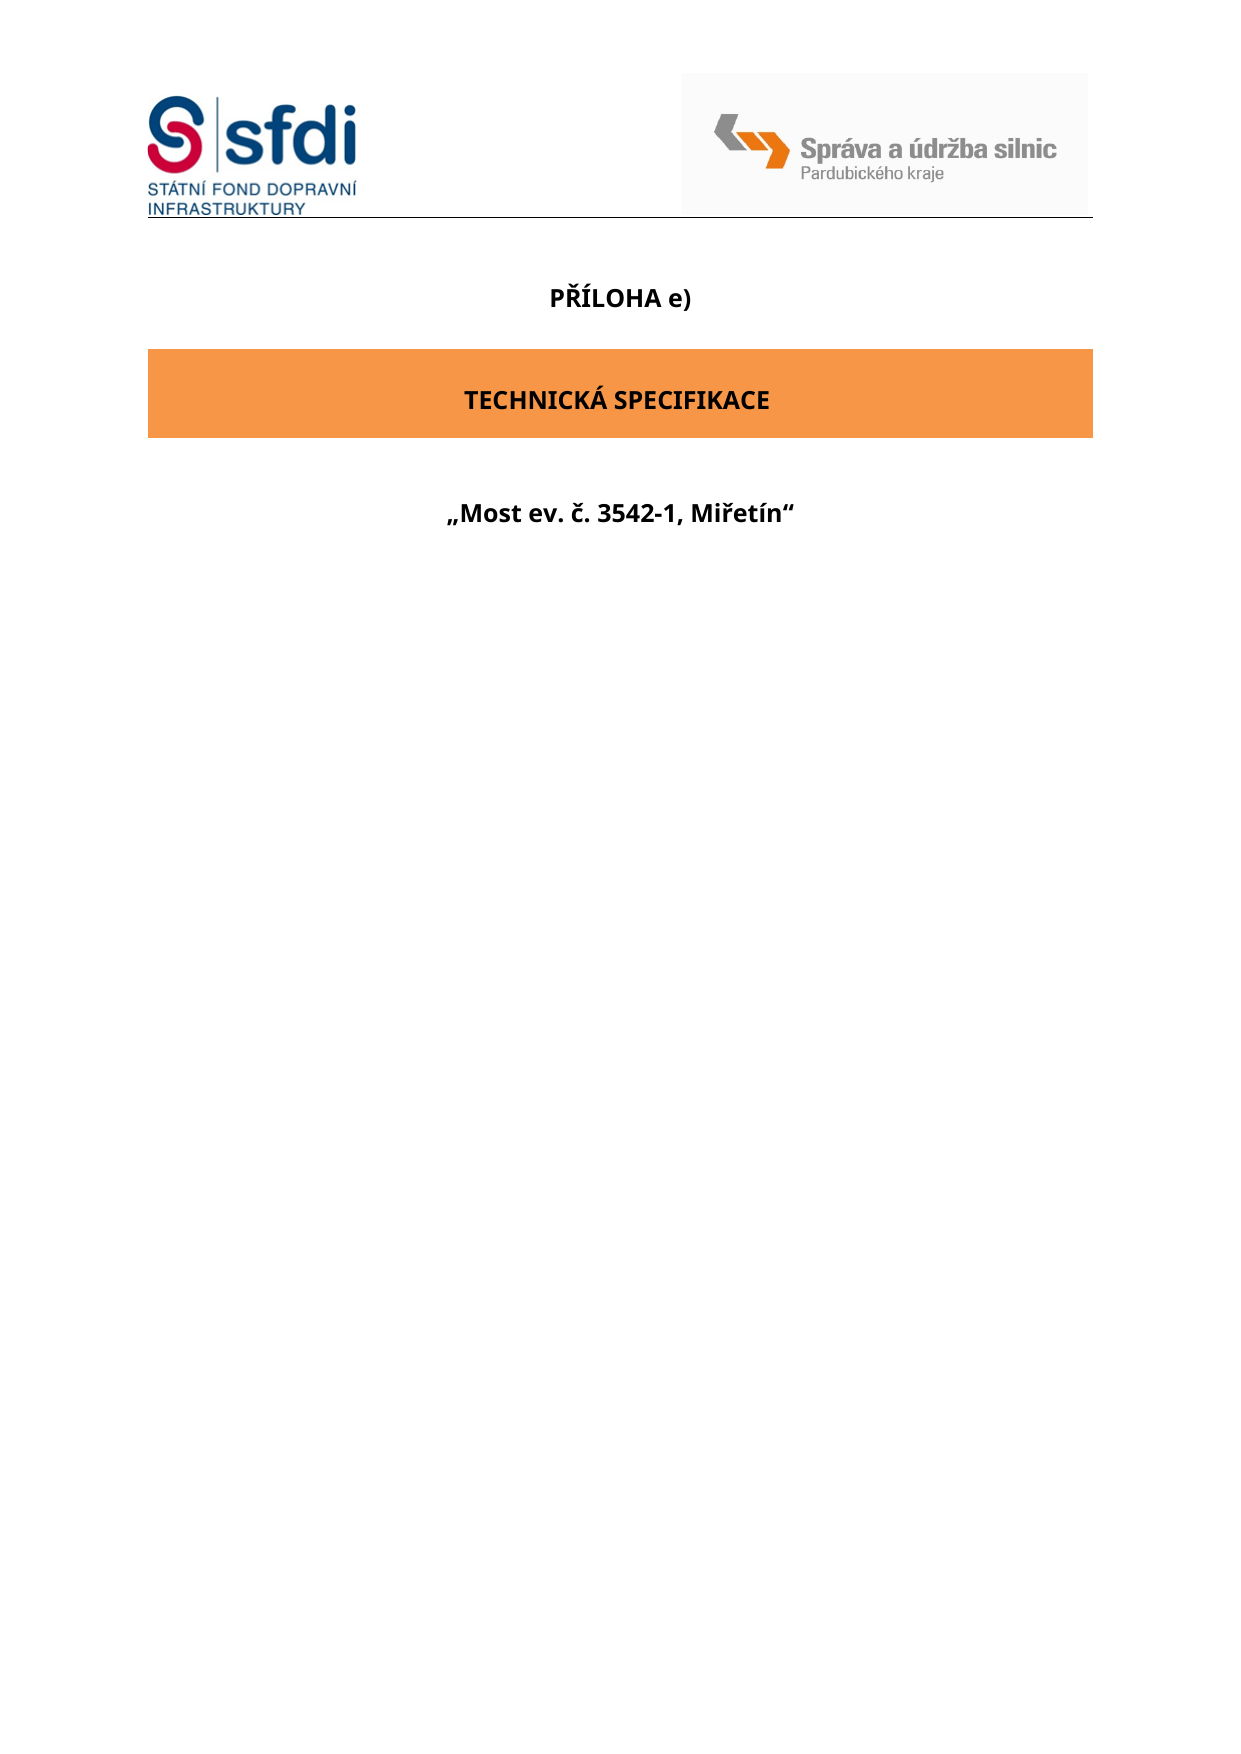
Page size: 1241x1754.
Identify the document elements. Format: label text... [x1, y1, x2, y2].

text TECHNICKÁ SPECIFIKACE [148, 383, 1093, 417]
picture [147, 94, 357, 215]
picture [681, 73, 1088, 215]
text PŘÍLOHA e) [148, 281, 1093, 314]
text „Most ev. č. 3542-1, Miřetín“ [148, 496, 1093, 530]
